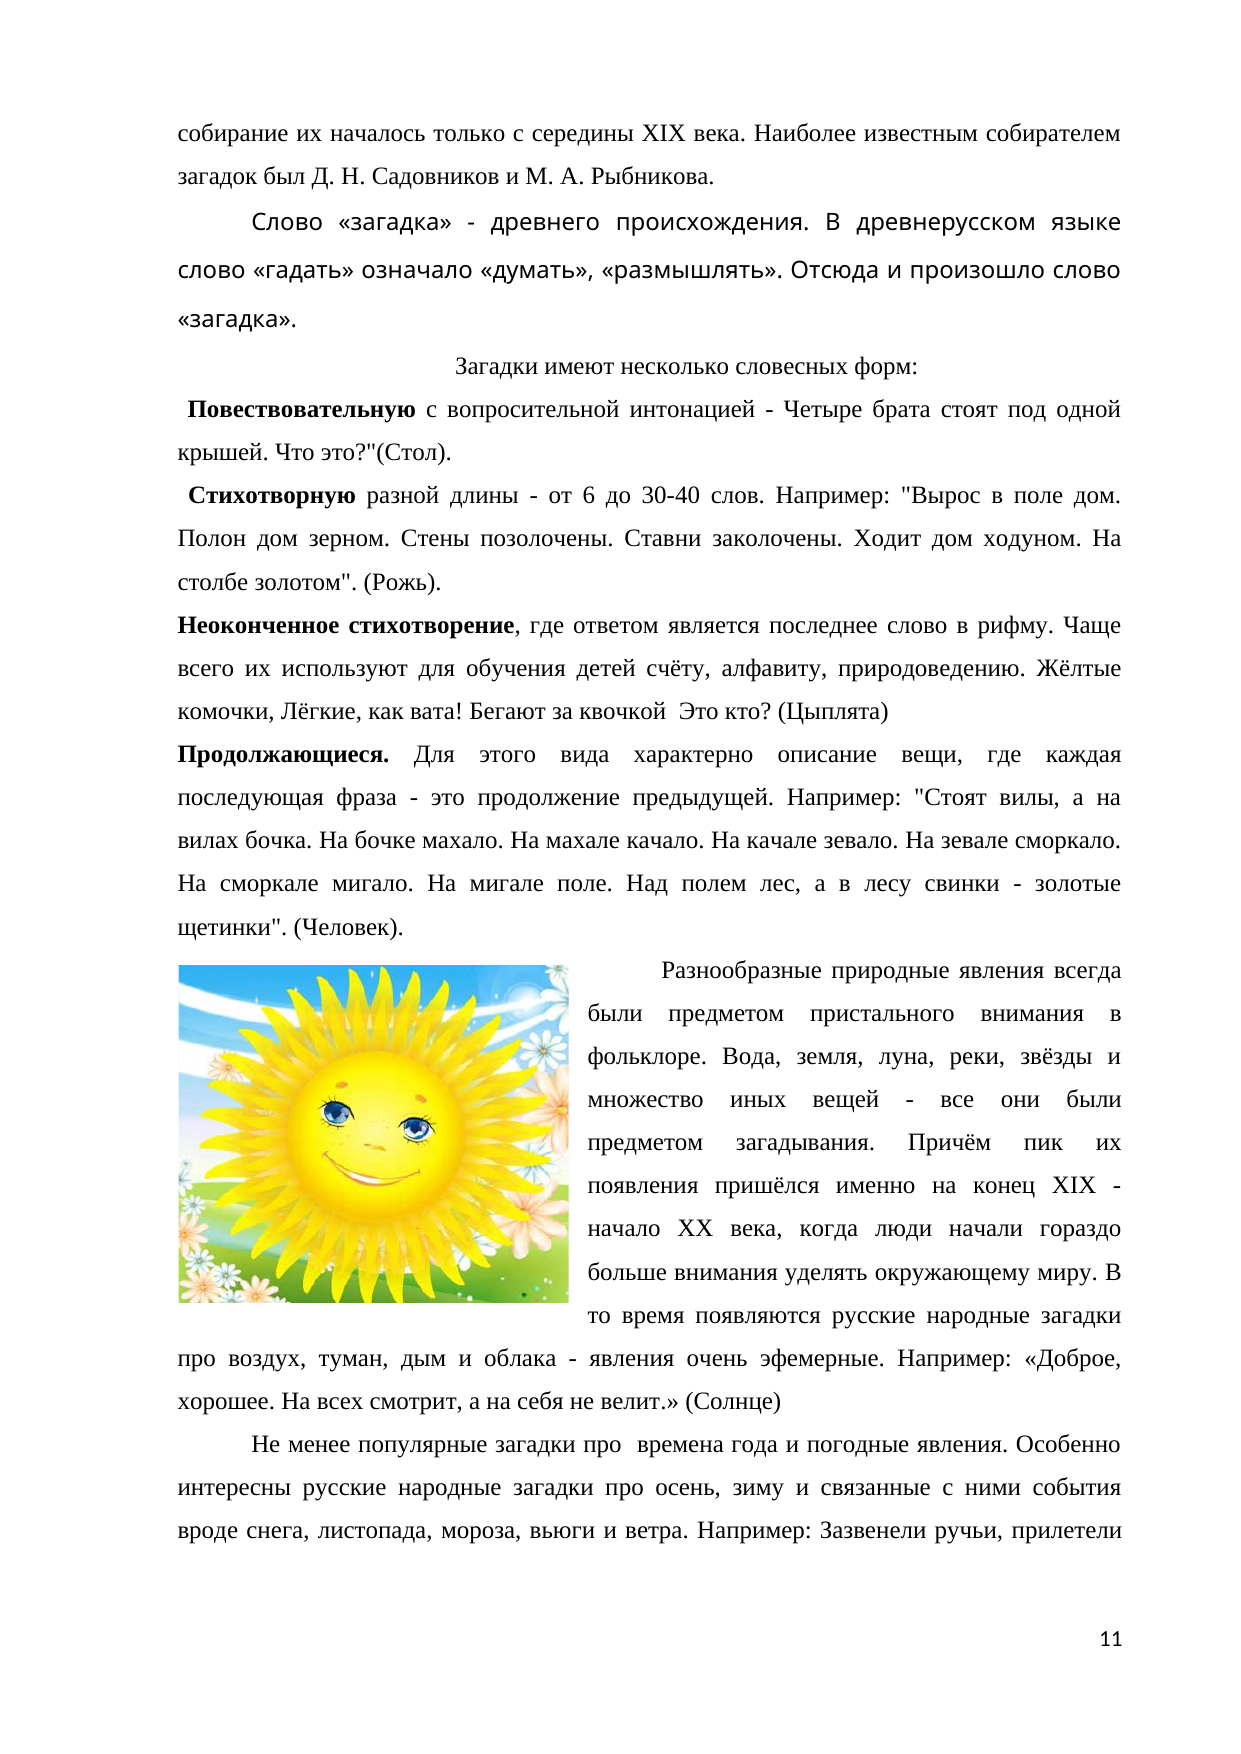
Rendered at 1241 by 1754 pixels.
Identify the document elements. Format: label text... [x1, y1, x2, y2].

text Слово «загадка» - древнего происхождения. В древнерусском языке слово «гадать» означало «думать», «размышлять». Отсюда и произошло слово «загадка». [177, 286, 1122, 335]
text Повествовательную с вопросительной интонацией - Четыре брата стоят под одной крышей. Что это?"(Стол). [177, 394, 1122, 466]
text Неоконченное стихотворение, где ответом является последнее слово в рифму. Чаще всего их используют для обучения детей счёту, алфавиту, природоведению. Жёлтые комочки, Лёгкие, как вата! Бегают за квочкой Это кто? (Цыплята) [177, 610, 1122, 725]
picture [178, 965, 569, 1303]
text Продолжающиеся. Для этого вида характерно описание вещи, где каждая последующая фраза - это продолжение предыдущей. Например: "Стоят вилы, а на вилах бочка. На бочке махало. На махале качало. На качале зевало. На зевале сморкало. На сморкале мигало. На мигале поле. Над полем лес, а в лесу свинки - золотые щетинки". (Человек). [177, 739, 1122, 940]
text Слово «загадка» - древнего происхождения. В древнерусском языке слово «гадать» означало «думать», «размышлять». Отсюда и произошло слово «загадка». [177, 204, 1122, 253]
text Загадки имеют несколько словесных форм: [177, 351, 1122, 380]
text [177, 1429, 1122, 1544]
text Стихотворную разной длины - от 6 до 30-40 слов. Например: "Вырос в поле дом. Полон дом зерном. Стены позолочены. Ставни заколочены. Ходит дом ходуном. На столбе золотом". (Рожь). [177, 480, 1122, 595]
